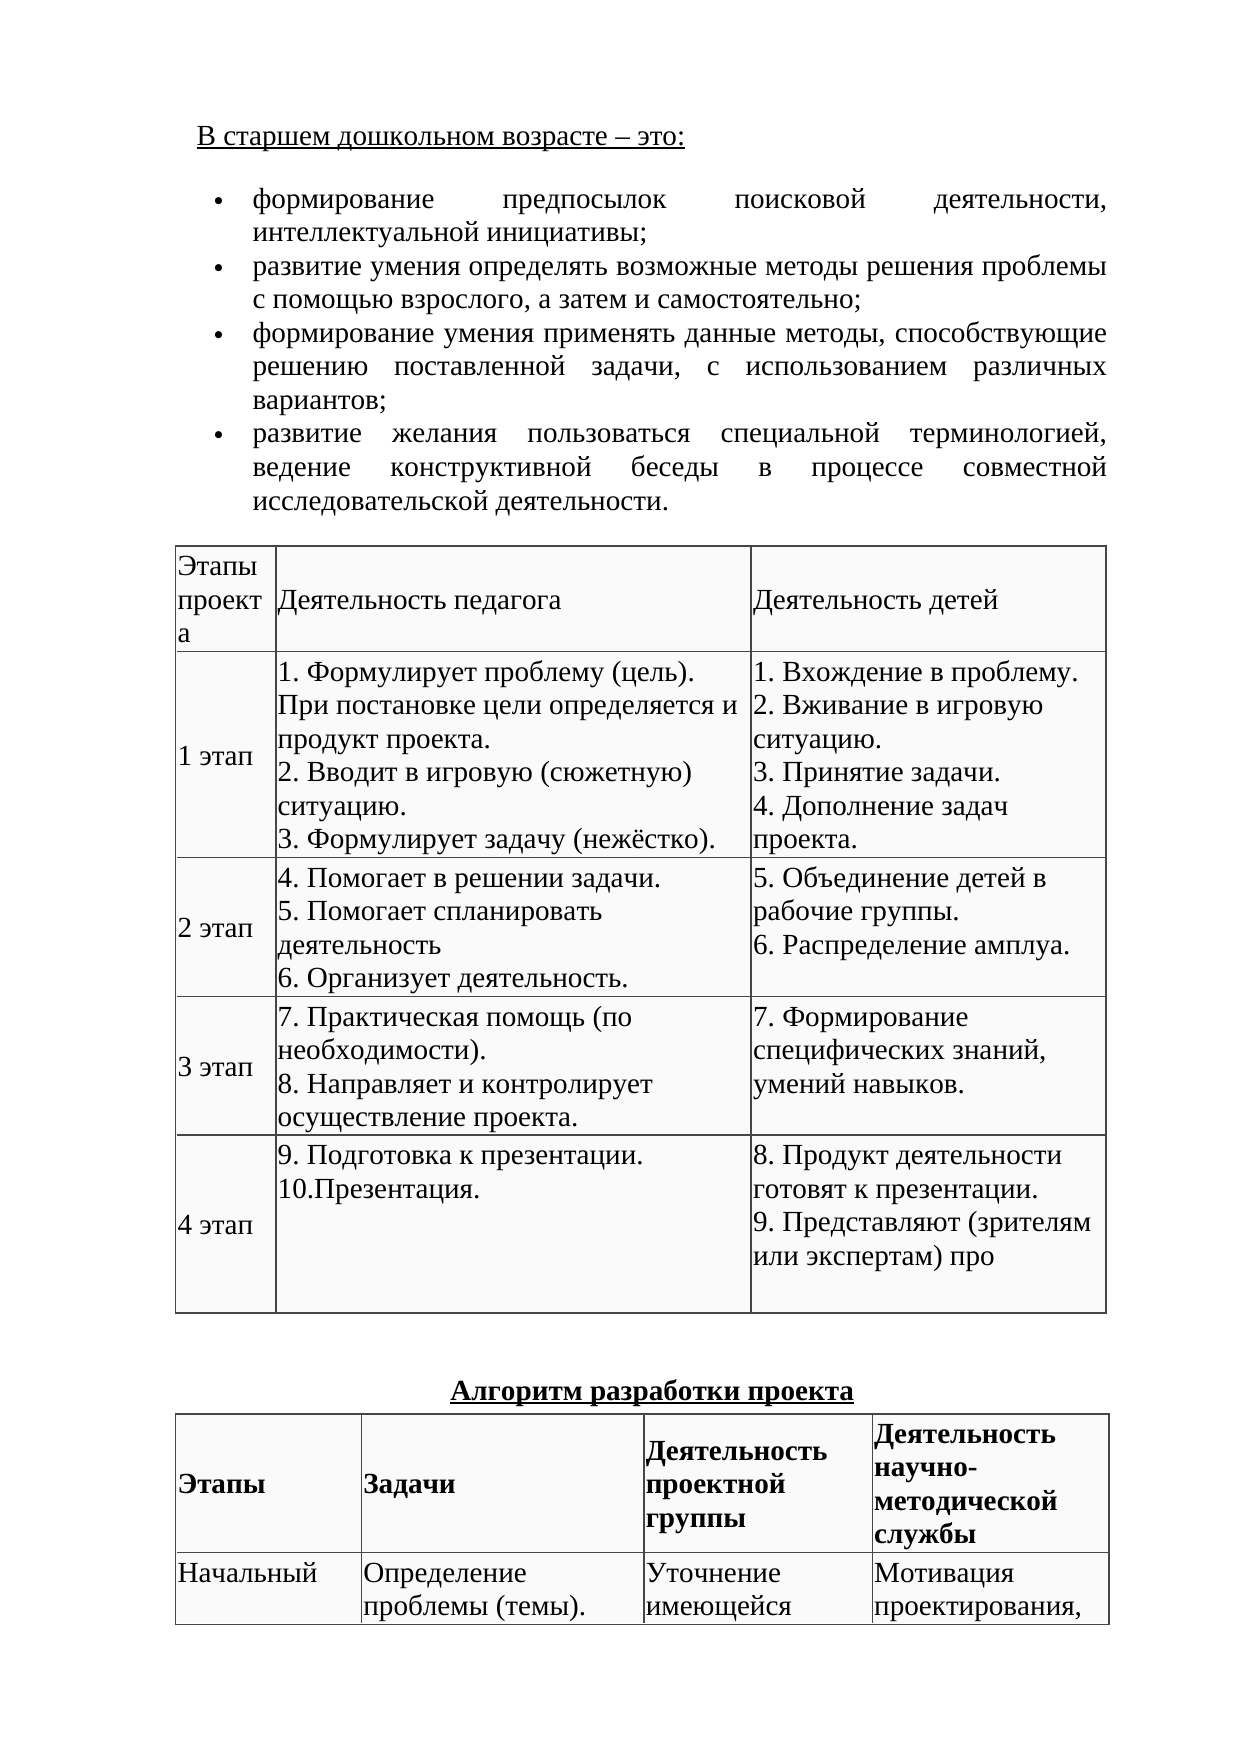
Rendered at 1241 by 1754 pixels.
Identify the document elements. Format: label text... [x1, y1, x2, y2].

table_cell 3 этап [176, 997, 275, 1134]
text Алгоритм разработки проекта [177, 1373, 1107, 1407]
table_cell 5. Объединение детей в рабочие группы. 6. Распределение амплуа. [752, 858, 1105, 996]
table_header Задачи [362, 1415, 643, 1552]
table_cell 1 этап [176, 652, 275, 857]
text В старшем дошкольном возрасте – это: [177, 118, 1107, 152]
list развитие желания пользоваться специальной терминологией, ведение конструктивной беседы в процессе совместной исследовательской деятельности. [215, 416, 1107, 516]
table_header Деятельность научно-методической службы [873, 1415, 1108, 1552]
table_cell 1. Формулирует проблему (цель). При постановке цели определяется и продукт проекта. 2. Вводит в игровую (сюжетную) ситуацию. 3. Формулирует задачу (нежёстко). [277, 652, 750, 857]
table_cell 1. Вхождение в проблему. 2. Вживание в игровую ситуацию. 3. Принятие задачи. 4. Дополнение задач проекта. [752, 652, 1105, 857]
table_header Этапы проекта [176, 547, 275, 651]
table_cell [873, 1553, 1108, 1623]
table_cell 2 этап [176, 858, 275, 996]
table_header Деятельность проектной группы [645, 1415, 872, 1552]
table_cell Начальный [176, 1553, 361, 1623]
table_header Деятельность детей [752, 547, 1105, 651]
table_cell 9. Подготовка к презентации. 10.Презентация. [277, 1136, 750, 1312]
table_header Деятельность педагога [277, 547, 750, 651]
table_cell 8. Продукт деятельности готовят к презентации. 9. Представляют (зрителям или экспертам) про [752, 1136, 1105, 1312]
list формирование предпосылок поисковой деятельности, интеллектуальной инициативы; [215, 181, 1107, 248]
table_cell 7. Формирование специфических знаний, умений навыков. [752, 997, 1105, 1134]
list формирование умения применять данные методы, способствующие решению поставленной задачи, с использованием различных вариантов; [215, 315, 1107, 416]
table_cell 7. Практическая помощь (по необходимости). 8. Направляет и контролирует осуществление проекта. [277, 997, 750, 1134]
list развитие умения определять возможные методы решения проблемы с помощью взрослого, а затем и самостоятельно; [215, 248, 1107, 315]
table_cell 4 этап [176, 1135, 275, 1312]
table_header Этапы [176, 1415, 361, 1552]
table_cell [362, 1553, 643, 1623]
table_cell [645, 1553, 872, 1623]
table_cell 4. Помогает в решении задачи. 5. Помогает спланировать деятельность 6. Организует деятельность. [277, 858, 750, 996]
